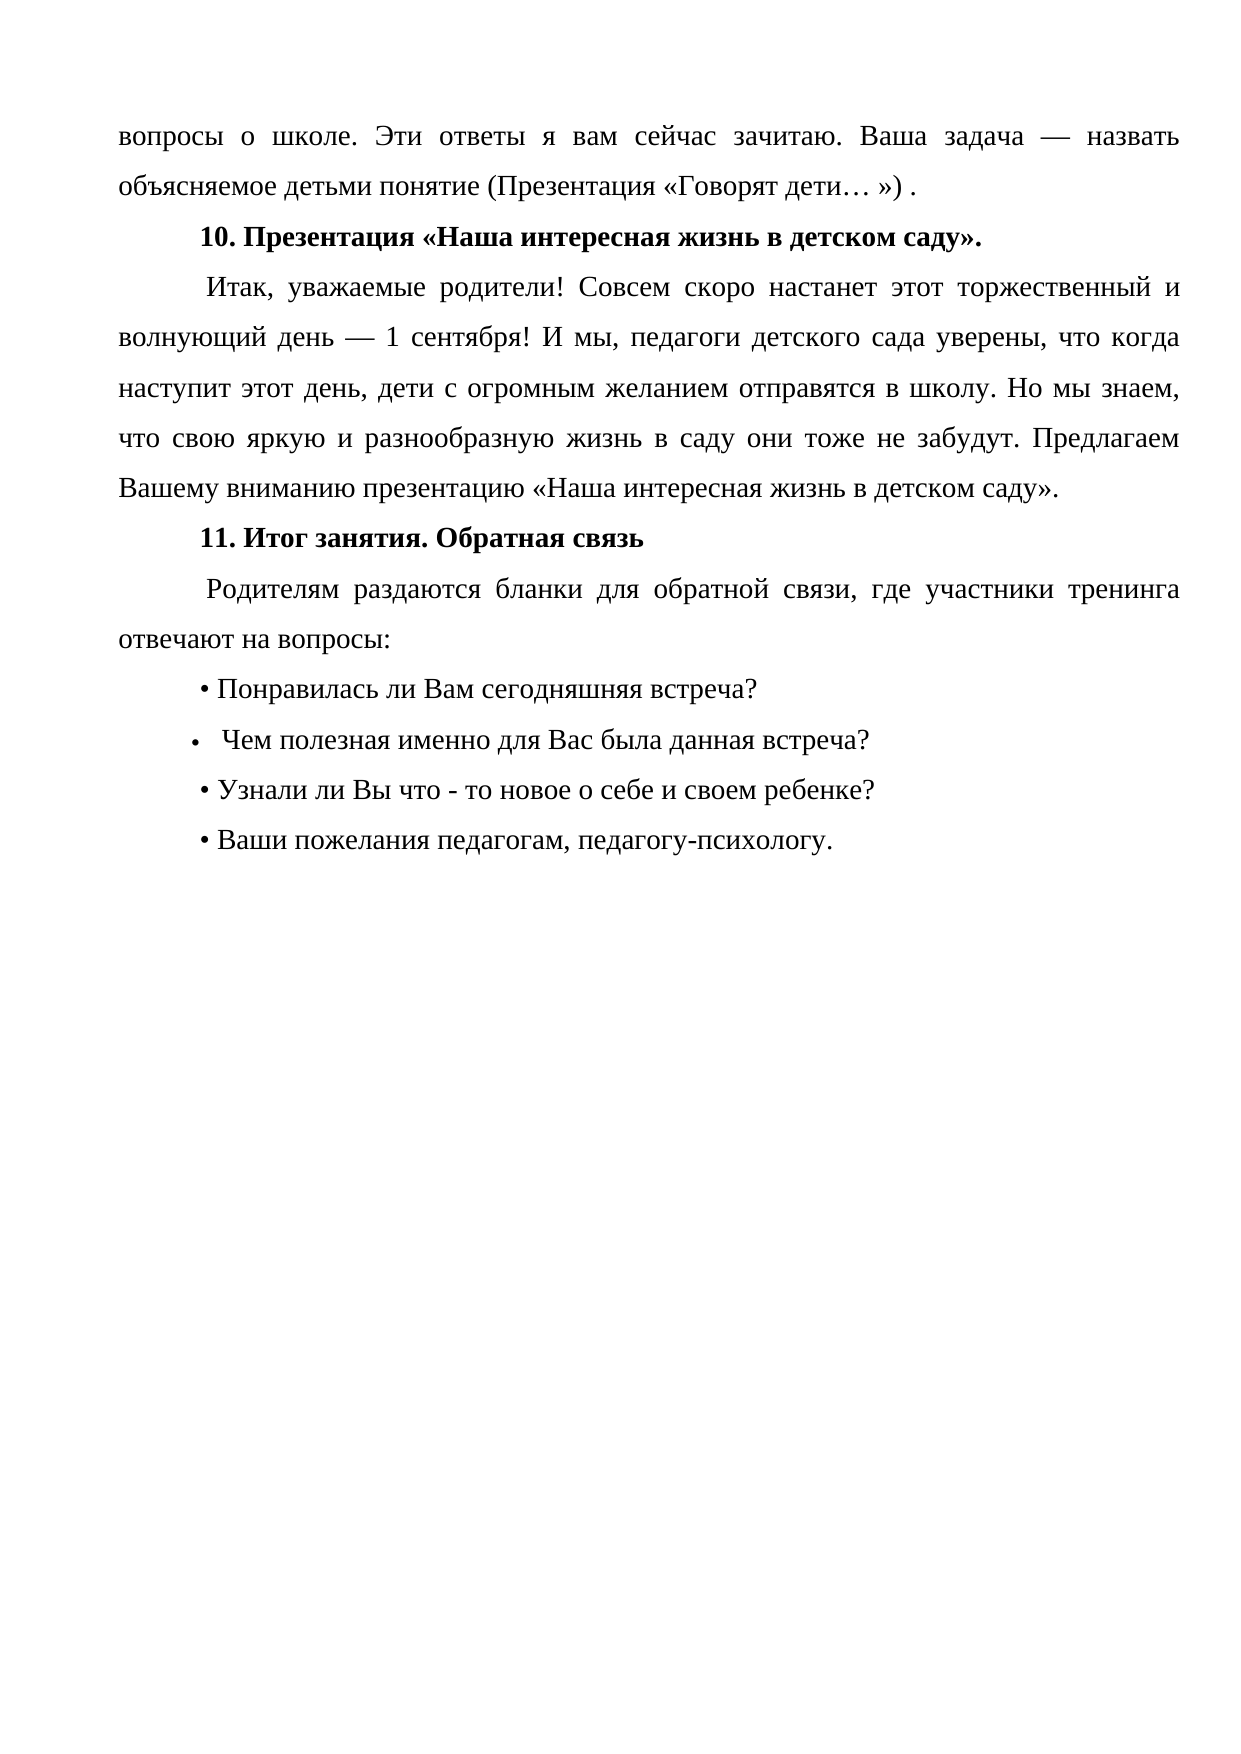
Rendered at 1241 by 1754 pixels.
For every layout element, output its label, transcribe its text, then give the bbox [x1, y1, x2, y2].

text Итак, уважаемые родители! Совсем скоро настанет этот торжественный и волнующий день — 1 сентября! И мы, педагоги детского сада уверены, что когда наступит этот день, дети с огромным желанием отправятся в школу. Но мы знаем, что свою яркую и разнообразную жизнь в саду они тоже не забудут. Предлагаем Вашему вниманию презентацию «Наша интересная жизнь в детском саду». [118, 269, 1181, 504]
text 11. Итог занятия. Обратная связь [118, 521, 1181, 554]
text • Понравилась ли Вам сегодняшняя встреча? [118, 672, 1181, 705]
text • Ваши пожелания педагогам, педагогу-психологу. [118, 822, 1181, 856]
text 10. Презентация «Наша интересная жизнь в детском саду». [118, 219, 1181, 252]
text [118, 118, 1181, 202]
text • Узнали ли Вы что - то новое о себе и своем ребенке? [118, 772, 1181, 806]
list Чем полезная именно для Вас была данная встреча? [192, 722, 1181, 755]
text Родителям раздаются бланки для обратной связи, где участники тренинга отвечают на вопросы: [118, 571, 1181, 655]
